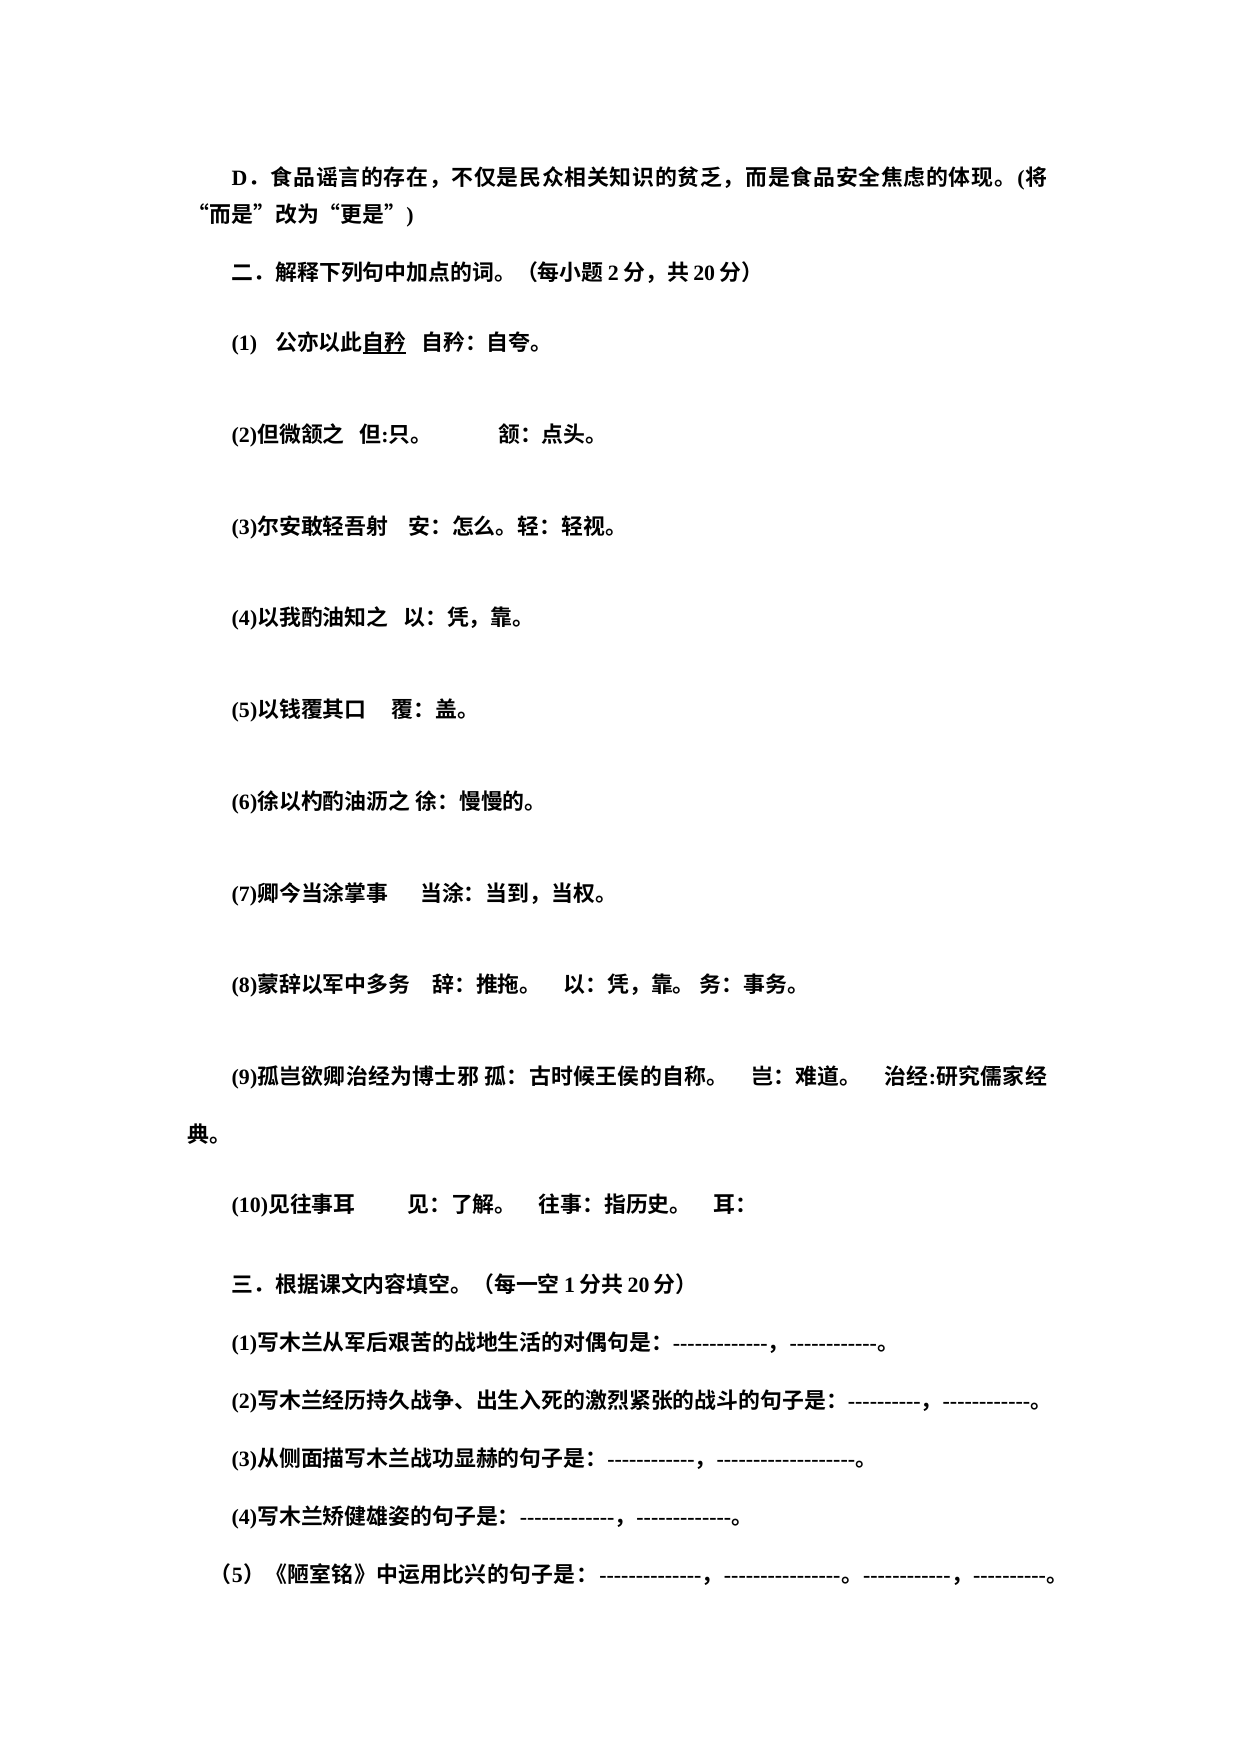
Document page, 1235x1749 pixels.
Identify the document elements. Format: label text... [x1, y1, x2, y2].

text (2)写木兰经历持久战争、出生入死的激烈紧张的战斗的句子是：----------，------------。 [187, 1382, 1047, 1415]
text (3)尔安敢轻吾射 安：怎么。轻：轻视。 [187, 496, 1047, 561]
text 三．根据课文内容填空。（每一空1分共20分） [187, 1266, 1047, 1299]
text (4)以我酌油知之 以：凭，靠。 [187, 588, 1047, 653]
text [187, 1556, 1047, 1589]
text (6)徐以杓酌油沥之 徐：慢慢的。 [187, 771, 1047, 836]
text (5)以钱覆其口 覆：盖。 [187, 679, 1047, 744]
text D．食品谣言的存在，不仅是民众相关知识的贫乏，而是食品安全焦虑的体现。(将“而是”改为“更是”) [187, 159, 1047, 229]
text (8)蒙辞以军中多务 辞：推拖。 以：凭，靠。 务：事务。 [187, 955, 1047, 1020]
text (4)写木兰矫健雄姿的句子是：-------------，-------------。 [187, 1498, 1047, 1531]
text (2)但微颔之 但:只。 颔：点头。 [187, 404, 1047, 469]
text (7)卿今当涂掌事 当涂：当到，当权。 [187, 863, 1047, 928]
text (3)从侧面描写木兰战功显赫的句子是：------------，-------------------。 [187, 1440, 1047, 1473]
text 二．解释下列句中加点的词。（每小题2分，共20分） [187, 254, 1047, 287]
list 公亦以此自矜 自矜：自夸。 [187, 312, 1047, 377]
text (9)孤岂欲卿治经为博士邪 孤：古时候王侯的自称。 岂：难道。 治经:研究儒家经典。 [187, 1047, 1047, 1149]
text (10)见往事耳 见：了解。 往事：指历史。 耳： [187, 1174, 1047, 1239]
text (1)写木兰从军后艰苦的战地生活的对偶句是：-------------，------------。 [187, 1324, 1047, 1357]
